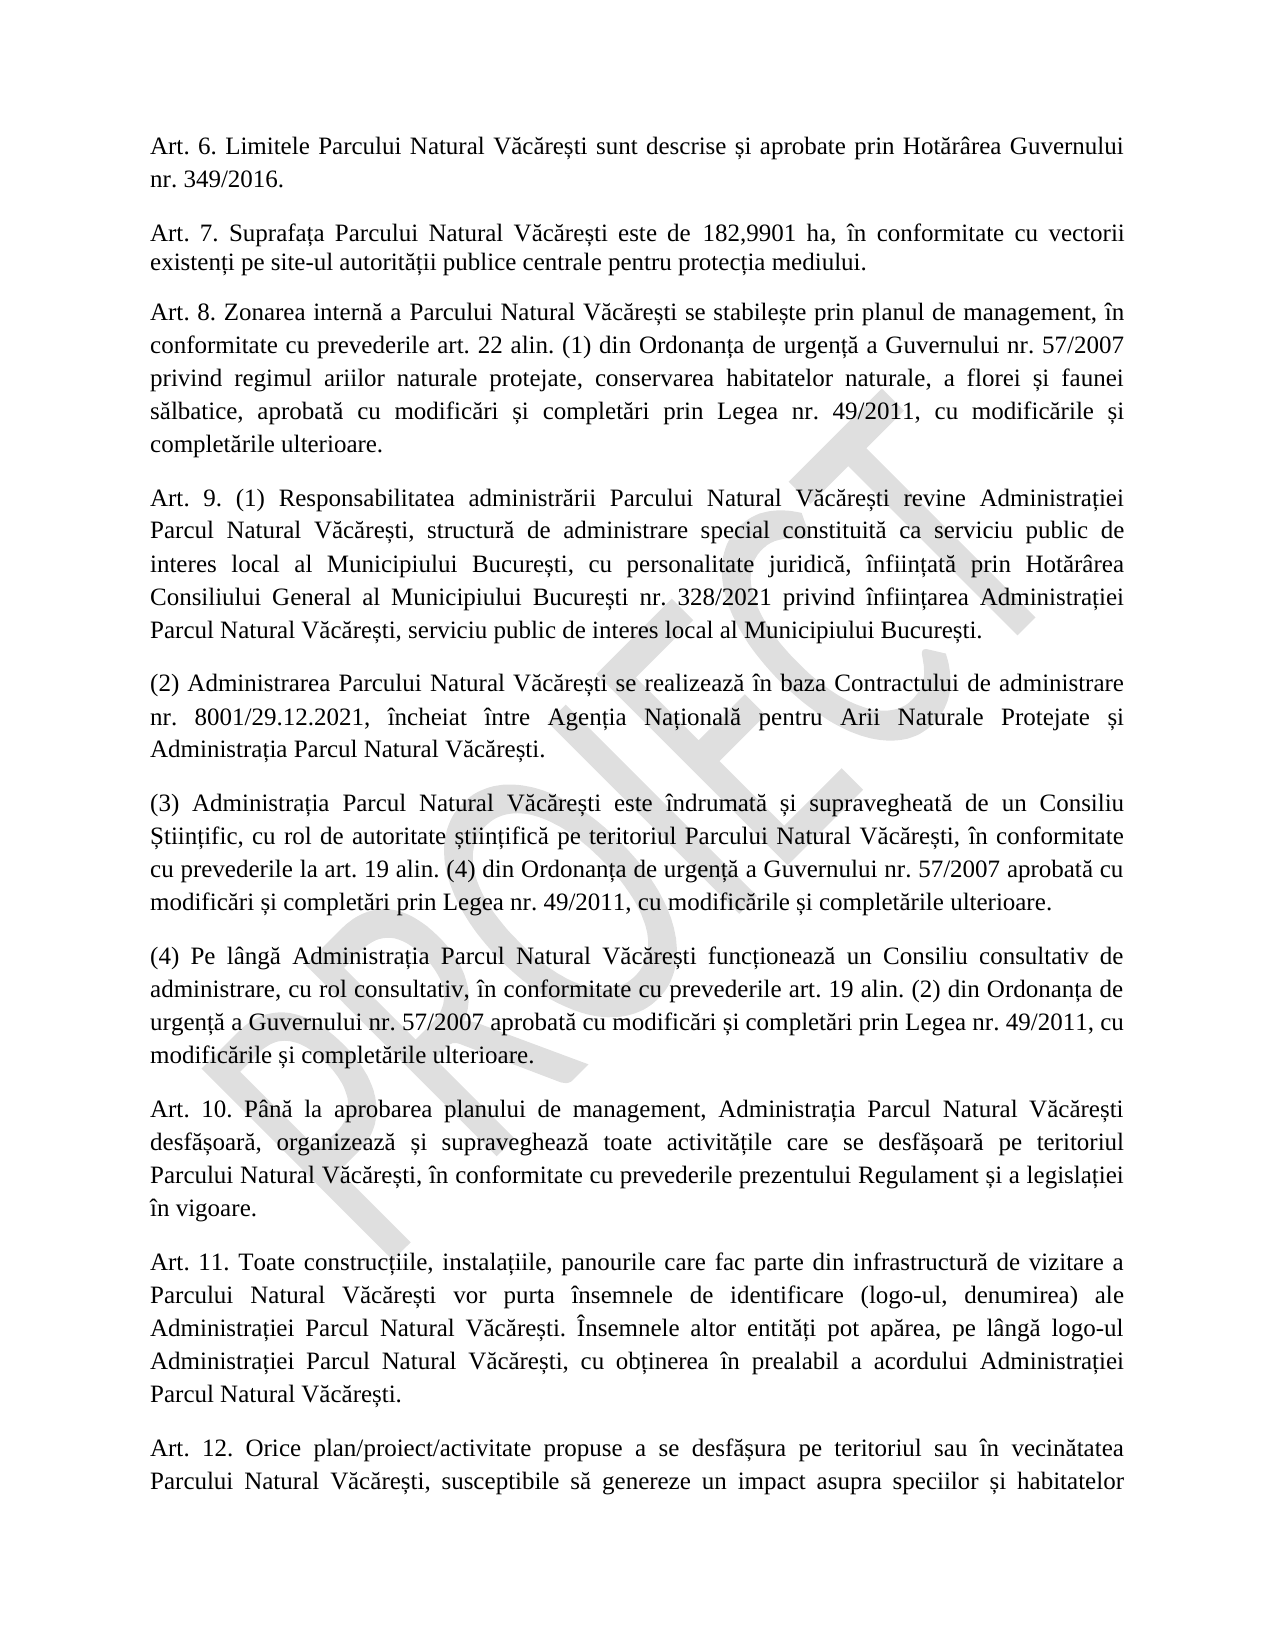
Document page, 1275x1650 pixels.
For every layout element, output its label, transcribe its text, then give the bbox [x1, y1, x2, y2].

text Art. 11. Toate construcțiile, instalațiile, panourile care fac parte din infrastructură de vizitare a Parcului Natural Văcărești vor purta însemnele de identificare (logo-ul, denumirea) ale Administrației Parcul Natural Văcărești. Însemnele altor entități pot apărea, pe lângă logo-ul Administrației Parcul Natural Văcărești, cu obținerea în prealabil a acordului Administrației Parcul Natural Văcărești. [150, 1247, 1125, 1408]
text Art. 7. Suprafața Parcului Natural Văcărești este de 182,9901 ha, în conformitate cu vectorii existenți pe site-ul autorității publice centrale pentru protecția mediului. [150, 218, 1125, 276]
text Art. 9. (1) Responsabilitatea administrării Parcului Natural Văcărești revine Administrației Parcul Natural Văcărești, structură de administrare special constituită ca serviciu public de interes local al Municipiului București, cu personalitate juridică, înființată prin Hotărârea Consiliului General al Municipiului București nr. 328/2021 privind înființarea Administrației Parcul Natural Văcărești, serviciu public de interes local al Municipiului București. [150, 483, 1125, 643]
text Art. 10. Până la aprobarea planului de management, Administrația Parcul Natural Văcărești desfășoară, organizează și supraveghează toate activitățile care se desfășoară pe teritoriul Parcului Natural Văcărești, în conformitate cu prevederile prezentului Regulament și a legislației în vigoare. [150, 1094, 1125, 1222]
text (4) Pe lângă Administrația Parcul Natural Văcărești funcționează un Consiliu consultativ de administrare, cu rol consultativ, în conformitate cu prevederile art. 19 alin. (2) din Ordonanța de urgență a Guvernului nr. 57/2007 aprobată cu modificări și completări prin Legea nr. 49/2011, cu modificările și completările ulterioare. [150, 941, 1125, 1069]
text Art. 8. Zonarea internă a Parcului Natural Văcărești se stabilește prin planul de management, în conformitate cu prevederile art. 22 alin. (1) din Ordonanța de urgență a Guvernului nr. 57/2007 privind regimul ariilor naturale protejate, conservarea habitatelor naturale, a florei și faunei sălbatice, aprobată cu modificări și completări prin Legea nr. 49/2011, cu modificările și completările ulterioare. [150, 297, 1125, 457]
text (3) Administrația Parcul Natural Văcărești este îndrumată și supravegheată de un Consiliu Științific, cu rol de autoritate științifică pe teritoriul Parcului Natural Văcărești, în conformitate cu prevederile la art. 19 alin. (4) din Ordonanța de urgență a Guvernului nr. 57/2007 aprobată cu modificări și completări prin Legea nr. 49/2011, cu modificările și completările ulterioare. [150, 788, 1125, 916]
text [150, 1433, 1125, 1495]
text (2) Administrarea Parcului Natural Văcărești se realizează în baza Contractului de administrare nr. 8001/29.12.2021, încheiat între Agenția Națională pentru Arii Naturale Protejate și Administrația Parcul Natural Văcărești. [150, 668, 1125, 763]
text Art. 6. Limitele Parcului Natural Văcărești sunt descrise și aprobate prin Hotărârea Guvernului nr. 349/2016. [150, 131, 1125, 193]
